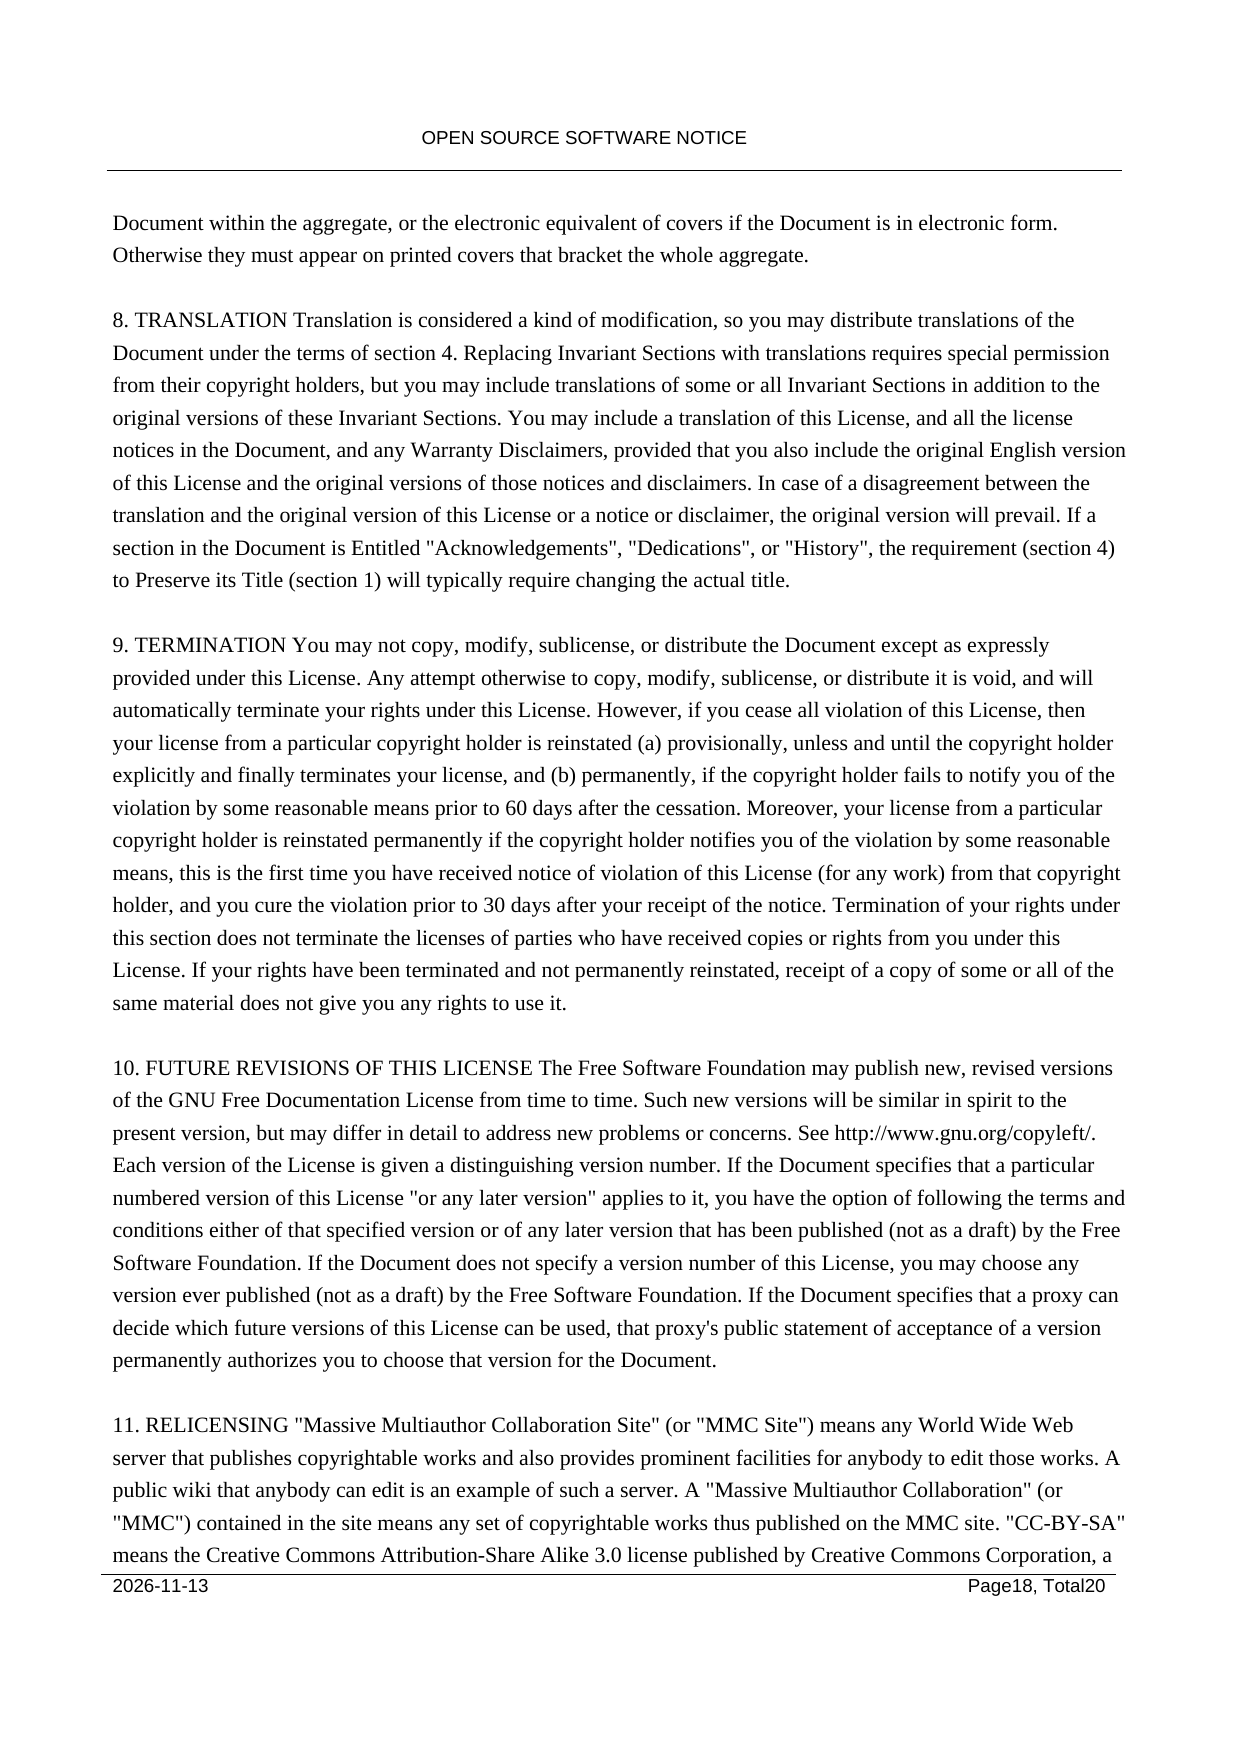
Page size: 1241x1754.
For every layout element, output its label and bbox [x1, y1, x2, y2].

text [112, 206, 1128, 1571]
